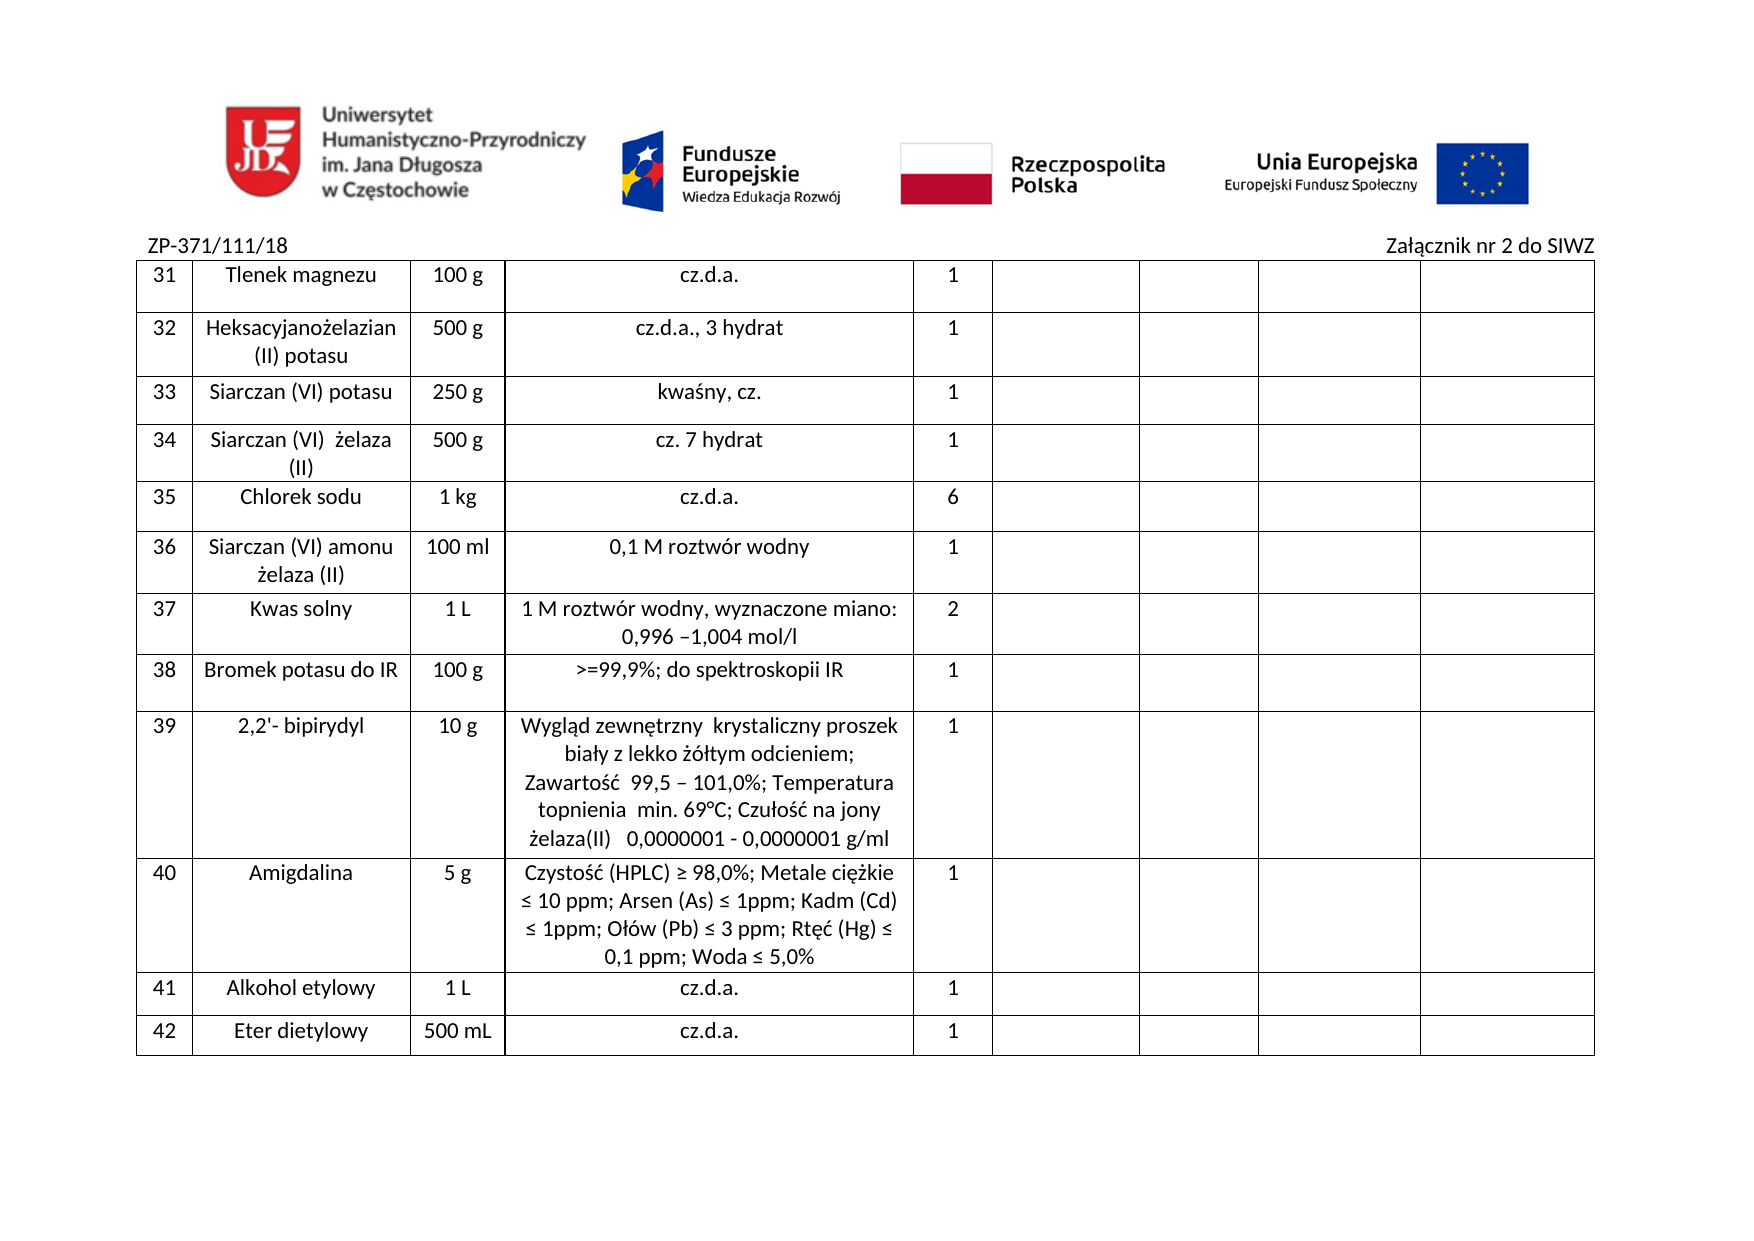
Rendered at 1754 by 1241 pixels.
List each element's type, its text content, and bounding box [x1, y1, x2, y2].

table_cell [993, 712, 1139, 857]
table_cell 1 [914, 377, 992, 424]
table_cell 1 [914, 973, 992, 1015]
table_cell 1 [914, 261, 992, 312]
table_cell 31 [137, 261, 192, 312]
table_cell [993, 261, 1139, 312]
table_cell 32 [137, 313, 192, 376]
table_cell 250 g [411, 377, 504, 424]
table_cell [1140, 261, 1258, 312]
table_cell Siarczan (VI) żelaza (II) [193, 425, 410, 481]
table_cell [993, 594, 1139, 654]
table_cell Siarczan (VI) potasu [193, 377, 410, 424]
table_cell [1140, 482, 1258, 531]
table_cell [1259, 712, 1420, 857]
table_cell 6 [914, 482, 992, 531]
table_cell [1140, 594, 1258, 654]
table_cell cz.d.a., 3 hydrat [506, 313, 913, 376]
table_cell 0,1 M roztwór wodny [506, 532, 913, 593]
table_cell 100 ml [411, 532, 504, 593]
table_cell 1 [914, 313, 992, 376]
table_cell 35 [137, 482, 192, 531]
table_cell [993, 859, 1139, 972]
table_cell 500 g [411, 425, 504, 481]
table_cell Amigdalina [193, 859, 410, 972]
table_cell [1259, 482, 1420, 531]
table_cell 1 [914, 532, 992, 593]
table_cell Chlorek sodu [193, 482, 410, 531]
table_cell Tlenek magnezu [193, 261, 410, 312]
table_cell [1421, 859, 1594, 972]
table_cell 100 g [411, 655, 504, 711]
table_cell Alkohol etylowy [193, 973, 410, 1015]
table_cell kwaśny, cz. [506, 377, 913, 424]
table_cell 33 [137, 377, 192, 424]
table_cell 1 [914, 425, 992, 481]
table_cell 1 [914, 1016, 992, 1055]
table_cell cz.d.a. [506, 973, 913, 1015]
table_cell Heksacyjanożelazian (II) potasu [193, 313, 410, 376]
table_cell 1 L [411, 973, 504, 1015]
table_cell cz.d.a. [506, 482, 913, 531]
table_cell Eter dietylowy [193, 1016, 410, 1055]
table_cell [993, 1016, 1139, 1055]
table_cell [1140, 973, 1258, 1015]
picture [206, 73, 1548, 232]
table_cell [1259, 261, 1420, 312]
table_cell [1421, 425, 1594, 481]
table_cell [1421, 1016, 1594, 1055]
table_cell [1259, 532, 1420, 593]
table_cell [1259, 655, 1420, 711]
table_cell Siarczan (VI) amonu żelaza (II) [193, 532, 410, 593]
table_cell 40 [137, 859, 192, 972]
table_cell 500 mL [411, 1016, 504, 1055]
table_cell [1140, 655, 1258, 711]
table_cell 2,2'- bipirydyl [193, 712, 410, 857]
table_cell [1421, 261, 1594, 312]
table_cell [1140, 377, 1258, 424]
table_cell [1259, 594, 1420, 654]
table_cell 37 [137, 594, 192, 654]
table_cell 5 g [411, 859, 504, 972]
table_cell 1 L [411, 594, 504, 654]
table_cell [1259, 973, 1420, 1015]
table_cell 42 [137, 1016, 192, 1055]
table_cell [1421, 313, 1594, 376]
table_cell [1421, 973, 1594, 1015]
table_cell Wygląd zewnętrzny krystaliczny proszek biały z lekko żółtym odcieniem; Zawartość 99,5 – 101,0%; Temperatura topnienia min. 69°C; Czułość na jony żelaza(II) 0,0000001 - 0,0000001 g/ml [506, 712, 913, 857]
table_cell [1140, 712, 1258, 857]
table_cell 2 [914, 594, 992, 654]
table_cell [1140, 532, 1258, 593]
table_cell cz.d.a. [506, 1016, 913, 1055]
table_cell 500 g [411, 313, 504, 376]
table_cell 36 [137, 532, 192, 593]
table_cell Bromek potasu do IR [193, 655, 410, 711]
table_cell [1140, 859, 1258, 972]
table_cell [1259, 859, 1420, 972]
table_cell [1421, 482, 1594, 531]
table_cell [1259, 425, 1420, 481]
table_cell 1 [914, 859, 992, 972]
table_cell 10 g [411, 712, 504, 857]
table_cell 34 [137, 425, 192, 481]
table_cell [993, 532, 1139, 593]
table_cell [1140, 313, 1258, 376]
table_cell [1259, 313, 1420, 376]
table_cell >=99,9%; do spektroskopii IR [506, 655, 913, 711]
table_cell 1 kg [411, 482, 504, 531]
table_cell cz.d.a. [506, 261, 913, 312]
table_cell [993, 973, 1139, 1015]
table_cell 41 [137, 973, 192, 1015]
table_cell 1 M roztwór wodny, wyznaczone miano: 0,996 –1,004 mol/l [506, 594, 913, 654]
table_cell Czystość (HPLC) ≥ 98,0%; Metale ciężkie ≤ 10 ppm; Arsen (As) ≤ 1ppm; Kadm (Cd) ≤ 1ppm; Ołów (Pb) ≤ 3 ppm; Rtęć (Hg) ≤ 0,1 ppm; Woda ≤ 5,0% [506, 859, 913, 972]
table_cell [1421, 655, 1594, 711]
table_cell [993, 655, 1139, 711]
table_cell [993, 313, 1139, 376]
table_cell 1 [914, 712, 992, 857]
table_cell [1421, 532, 1594, 593]
table_cell [1140, 1016, 1258, 1055]
table_cell cz. 7 hydrat [506, 425, 913, 481]
table_cell [1421, 594, 1594, 654]
table_cell [1259, 377, 1420, 424]
table_cell [1259, 1016, 1420, 1055]
table_cell [1140, 425, 1258, 481]
table_cell [993, 482, 1139, 531]
table_cell Kwas solny [193, 594, 410, 654]
table_cell [1421, 712, 1594, 857]
table_cell 39 [137, 712, 192, 857]
table_cell 1 [914, 655, 992, 711]
table_cell 100 g [411, 261, 504, 312]
table_cell [993, 377, 1139, 424]
table_cell [993, 425, 1139, 481]
table_cell [1421, 377, 1594, 424]
table_cell 38 [137, 655, 192, 711]
